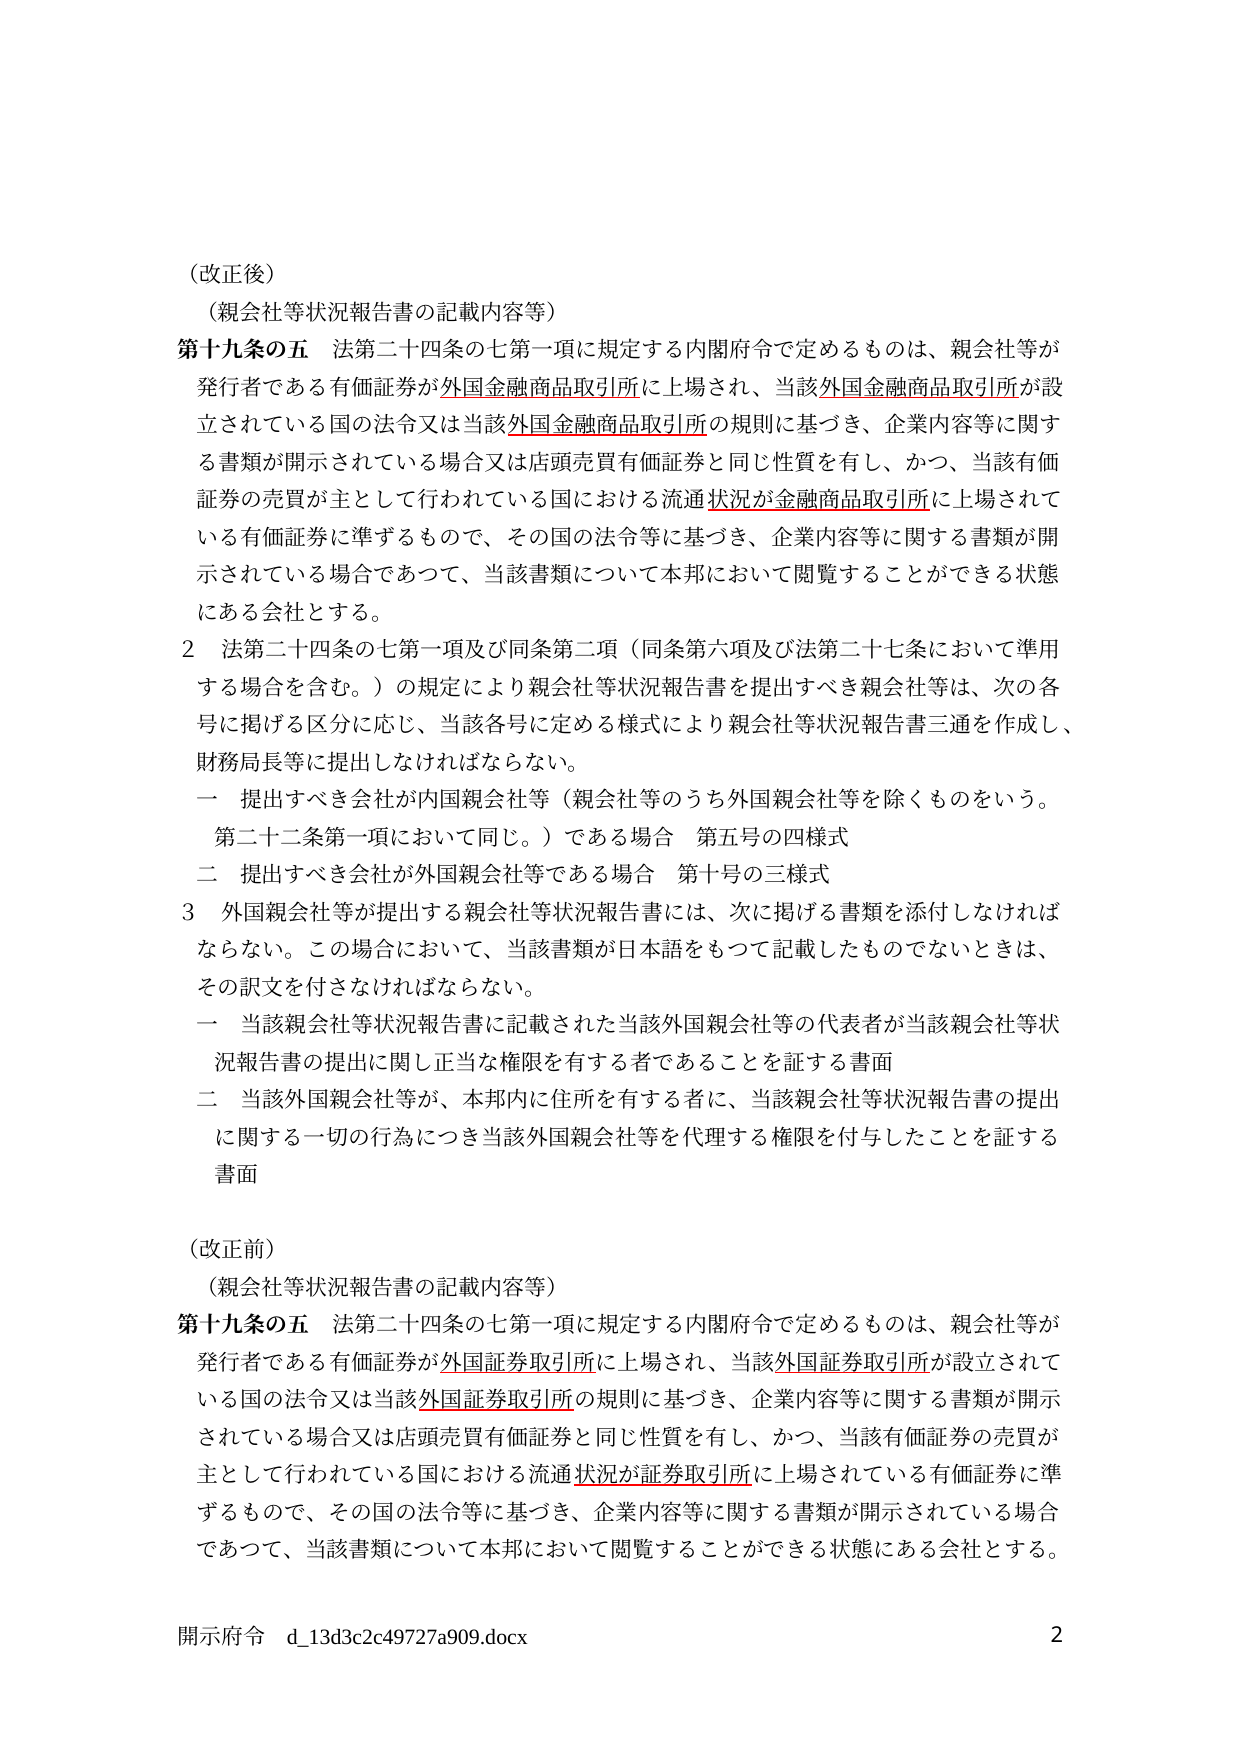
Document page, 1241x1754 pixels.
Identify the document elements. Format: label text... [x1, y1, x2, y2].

text ２ 法第二十四条の七第一項及び同条第二項（同条第六項及び法第二十七条において準用する場合を含む。）の規定により親会社等状況報告書を提出すべき親会社等は、次の各号に掲げる区分に応じ、当該各号に定める様式により親会社等状況報告書三通を作成し、財務局長等に提出しなければならない。 [177, 629, 1063, 779]
text （改正後） [177, 254, 1063, 292]
text 二 当該外国親会社等が、本邦内に住所を有する者に、当該親会社等状況報告書の提出に関する一切の行為につき当該外国親会社等を代理する権限を付与したことを証する書面 [196, 1079, 1063, 1192]
text 第十九条の五 法第二十四条の七第一項に規定する内閣府令で定めるものは、親会社等が発行者である有価証券が外国証券取引所に上場され、当該外国証券取引所が設立されている国の法令又は当該外国証券取引所の規則に基づき、企業内容等に関する書類が開示されている場合又は店頭売買有価証券と同じ性質を有し、かつ、当該有価証券の売買が主として行われている国における流通状況が証券取引所に上場されている有価証券に準ずるもので、その国の法令等に基づき、企業内容等に関する書類が開示されている場合であつて、当該書類について本邦において閲覧することができる状態にある会社とする。 [177, 1304, 1063, 1567]
text 一 提出すべき会社が内国親会社等（親会社等のうち外国親会社等を除くものをいう。第二十二条第一項において同じ。）である場合 第五号の四様式 [196, 779, 1063, 854]
text （改正前） [177, 1229, 1063, 1267]
text 第十九条の五 法第二十四条の七第一項に規定する内閣府令で定めるものは、親会社等が発行者である有価証券が外国金融商品取引所に上場され、当該外国金融商品取引所が設立されている国の法令又は当該外国金融商品取引所の規則に基づき、企業内容等に関する書類が開示されている場合又は店頭売買有価証券と同じ性質を有し、かつ、当該有価証券の売買が主として行われている国における流通状況が金融商品取引所に上場されている有価証券に準ずるもので、その国の法令等に基づき、企業内容等に関する書類が開示されている場合であつて、当該書類について本邦において閲覧することができる状態にある会社とする。 [177, 329, 1063, 629]
text ３ 外国親会社等が提出する親会社等状況報告書には、次に掲げる書類を添付しなければならない。この場合において、当該書類が日本語をもつて記載したものでないときは、その訳文を付さなければならない。 [177, 892, 1063, 1004]
text （親会社等状況報告書の記載内容等） [196, 292, 1063, 329]
text （親会社等状況報告書の記載内容等） [196, 1267, 1063, 1304]
text 一 当該親会社等状況報告書に記載された当該外国親会社等の代表者が当該親会社等状況報告書の提出に関し正当な権限を有する者であることを証する書面 [196, 1004, 1063, 1079]
text 二 提出すべき会社が外国親会社等である場合 第十号の三様式 [196, 854, 1063, 892]
